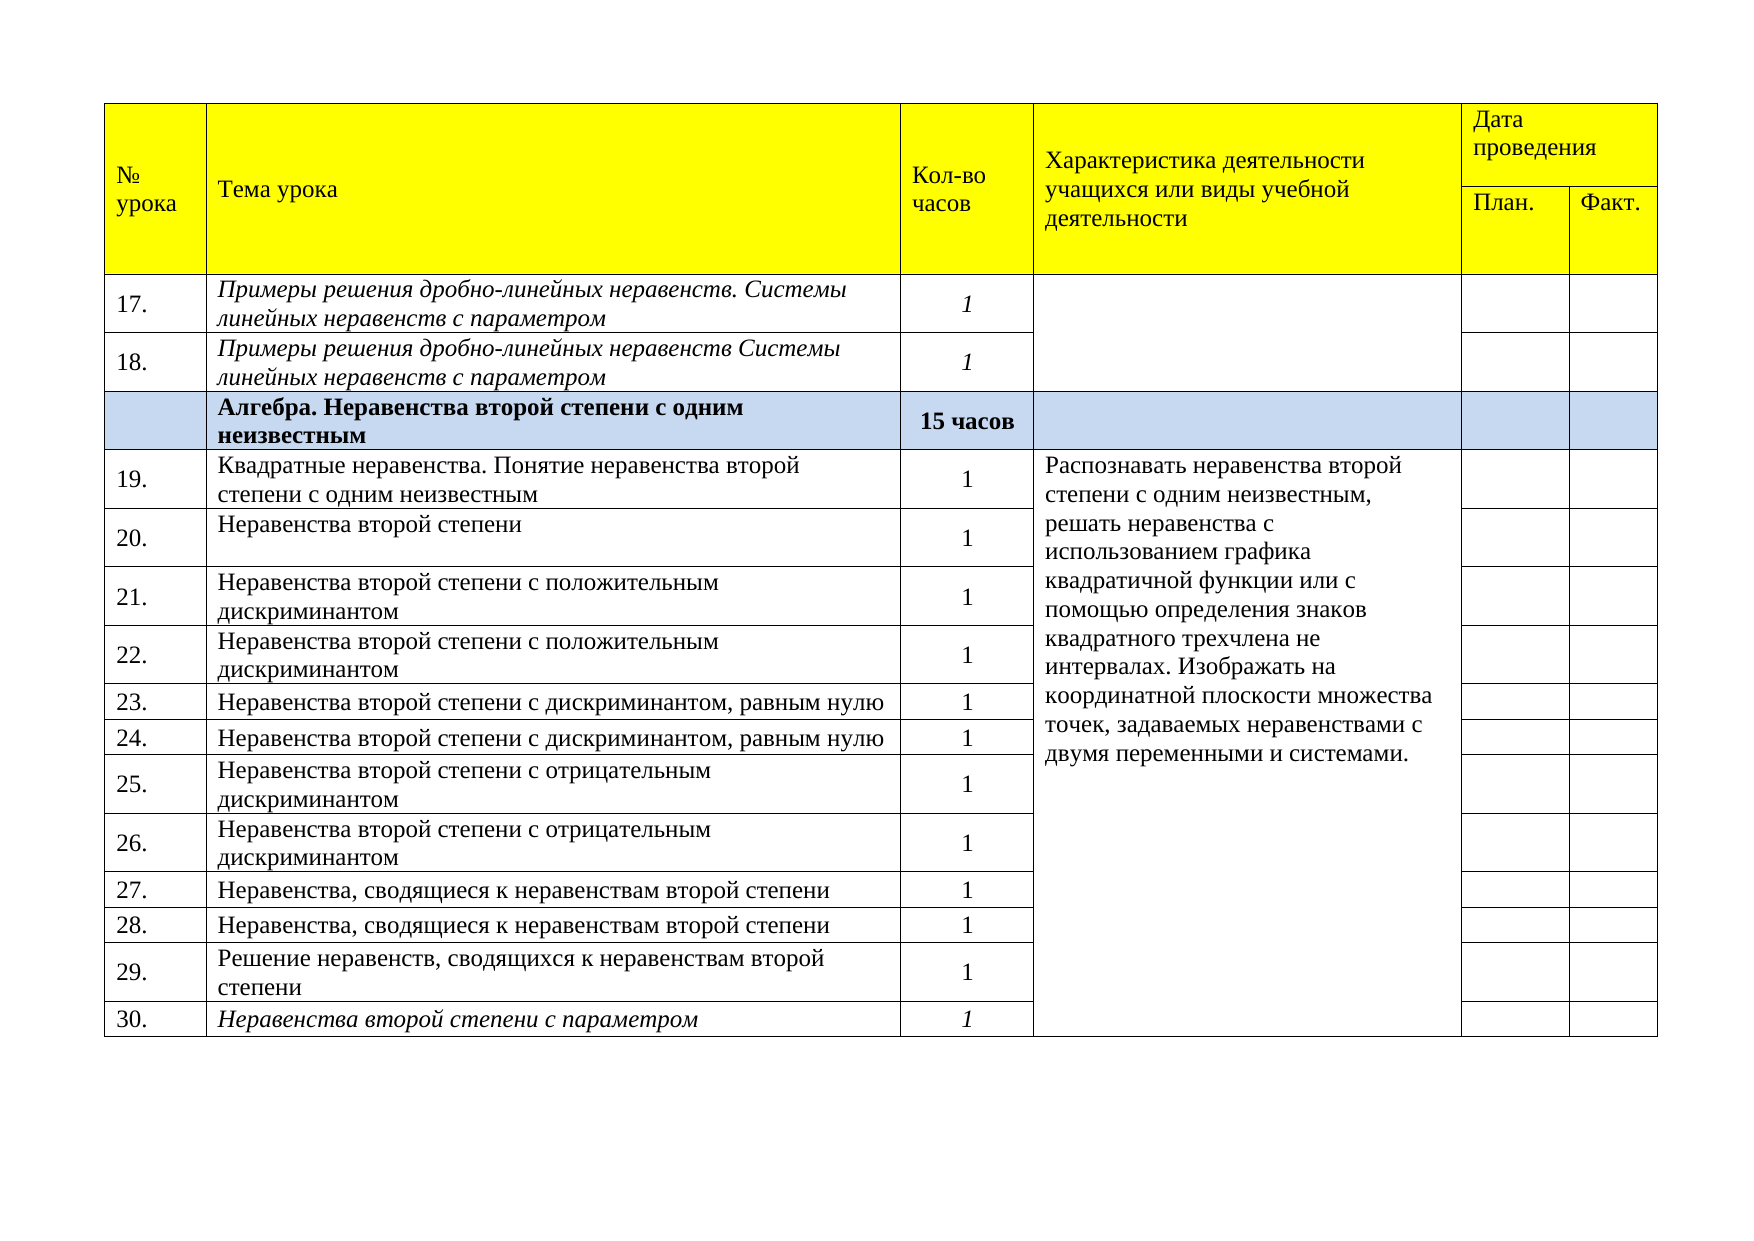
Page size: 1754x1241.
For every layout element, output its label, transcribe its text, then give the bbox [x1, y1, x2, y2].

table_cell [105, 626, 206, 683]
table_cell [1462, 1002, 1569, 1036]
table_cell Решение неравенств, сводящихся к неравенствам второй степени [207, 943, 900, 1001]
table_cell 1 [901, 684, 1033, 719]
table_cell [105, 509, 206, 566]
table_cell Неравенства, сводящиеся к неравенствам второй степени [207, 908, 900, 942]
table_cell [1462, 814, 1569, 871]
table_header Дата проведения [1462, 104, 1657, 186]
table_header Характеристика деятельности учащихся или виды учебной деятельности [1034, 104, 1461, 273]
table_header № урока [105, 104, 206, 273]
table_cell [1462, 392, 1569, 449]
table_cell [105, 333, 206, 391]
table_cell [1462, 275, 1569, 332]
table_cell Неравенства второй степени с дискриминантом, равным нулю [207, 720, 900, 754]
table_cell [1570, 450, 1657, 508]
table_cell [1570, 755, 1657, 813]
table_cell [1570, 567, 1657, 625]
table_cell [1570, 684, 1657, 719]
table_cell [1570, 392, 1657, 449]
table_cell 1 [901, 450, 1033, 508]
table_cell 1 [901, 943, 1033, 1001]
table_cell [1570, 275, 1657, 332]
table_cell [105, 567, 206, 625]
table_cell 1 [901, 275, 1033, 332]
table_cell [1462, 872, 1569, 907]
table_cell 1 [901, 872, 1033, 907]
table_cell [1570, 509, 1657, 566]
table_cell Неравенства второй степени с положительным дискриминантом [207, 567, 900, 625]
table_cell [1462, 720, 1569, 754]
table_cell [105, 872, 206, 907]
table_cell Примеры решения дробно-линейных неравенств. Системы линейных неравенств с параметром [207, 275, 900, 332]
table_cell 1 [901, 333, 1033, 391]
table_cell Алгебра. Неравенства второй степени с одним неизвестным [207, 392, 900, 449]
table_cell Неравенства второй степени с отрицательным дискриминантом [207, 814, 900, 871]
table_cell 1 [901, 509, 1033, 566]
table_cell [1462, 333, 1569, 391]
table_cell 1 [901, 567, 1033, 625]
table_header Тема урока [207, 104, 900, 273]
table_cell Примеры решения дробно-линейных неравенств Системы линейных неравенств с параметром [207, 333, 900, 391]
table_cell [1570, 1002, 1657, 1036]
table_cell Неравенства второй степени с положительным дискриминантом [207, 626, 900, 683]
table_cell [1462, 567, 1569, 625]
table_cell [105, 720, 206, 754]
table_cell [105, 450, 206, 508]
table_cell [105, 814, 206, 871]
table_cell [105, 392, 206, 449]
table_cell Неравенства, сводящиеся к неравенствам второй степени [207, 872, 900, 907]
table_cell [1570, 720, 1657, 754]
table_cell [105, 275, 206, 332]
table_cell [105, 755, 206, 813]
table_cell 1 [901, 755, 1033, 813]
table_cell План. [1462, 187, 1569, 273]
table_cell [1462, 943, 1569, 1001]
table_cell Распознавать неравенства второй степени с одним неизвестным, решать неравенства с использованием графика квадратичной функции или с помощью определения знаков квадратного трехчлена не интервалах. Изображать на координатной плоскости множества точек, задаваемых неравенствами с двумя переменными и системами. [1034, 450, 1461, 1036]
table_cell [1570, 943, 1657, 1001]
table_cell 1 [901, 908, 1033, 942]
table_cell 1 [901, 626, 1033, 683]
table_cell [1462, 908, 1569, 942]
table_cell Квадратные неравенства. Понятие неравенства второй степени с одним неизвестным [207, 450, 900, 508]
table_cell [1570, 814, 1657, 871]
table_cell [1570, 908, 1657, 942]
table_cell Неравенства второй степени с отрицательным дискриминантом [207, 755, 900, 813]
table_cell Неравенства второй степени с параметром [207, 1002, 900, 1036]
table_cell [105, 1002, 206, 1036]
table_cell [1462, 755, 1569, 813]
table_cell Неравенства второй степени [207, 509, 900, 566]
table_cell 15 часов [901, 392, 1033, 449]
table_cell [1570, 626, 1657, 683]
table_cell [105, 908, 206, 942]
table_cell [1462, 626, 1569, 683]
table_cell [1462, 509, 1569, 566]
table_cell [1034, 392, 1461, 449]
table_cell 1 [901, 814, 1033, 871]
table_cell [105, 943, 206, 1001]
table_cell [1570, 872, 1657, 907]
table_cell 1 [901, 720, 1033, 754]
table_header Кол-во часов [901, 104, 1033, 273]
table_cell Неравенства второй степени с дискриминантом, равным нулю [207, 684, 900, 719]
table_cell [1462, 450, 1569, 508]
table_cell [1462, 684, 1569, 719]
table_cell [1570, 333, 1657, 391]
table_cell [105, 684, 206, 719]
table_cell Факт. [1570, 187, 1657, 273]
table_cell 1 [901, 1002, 1033, 1036]
